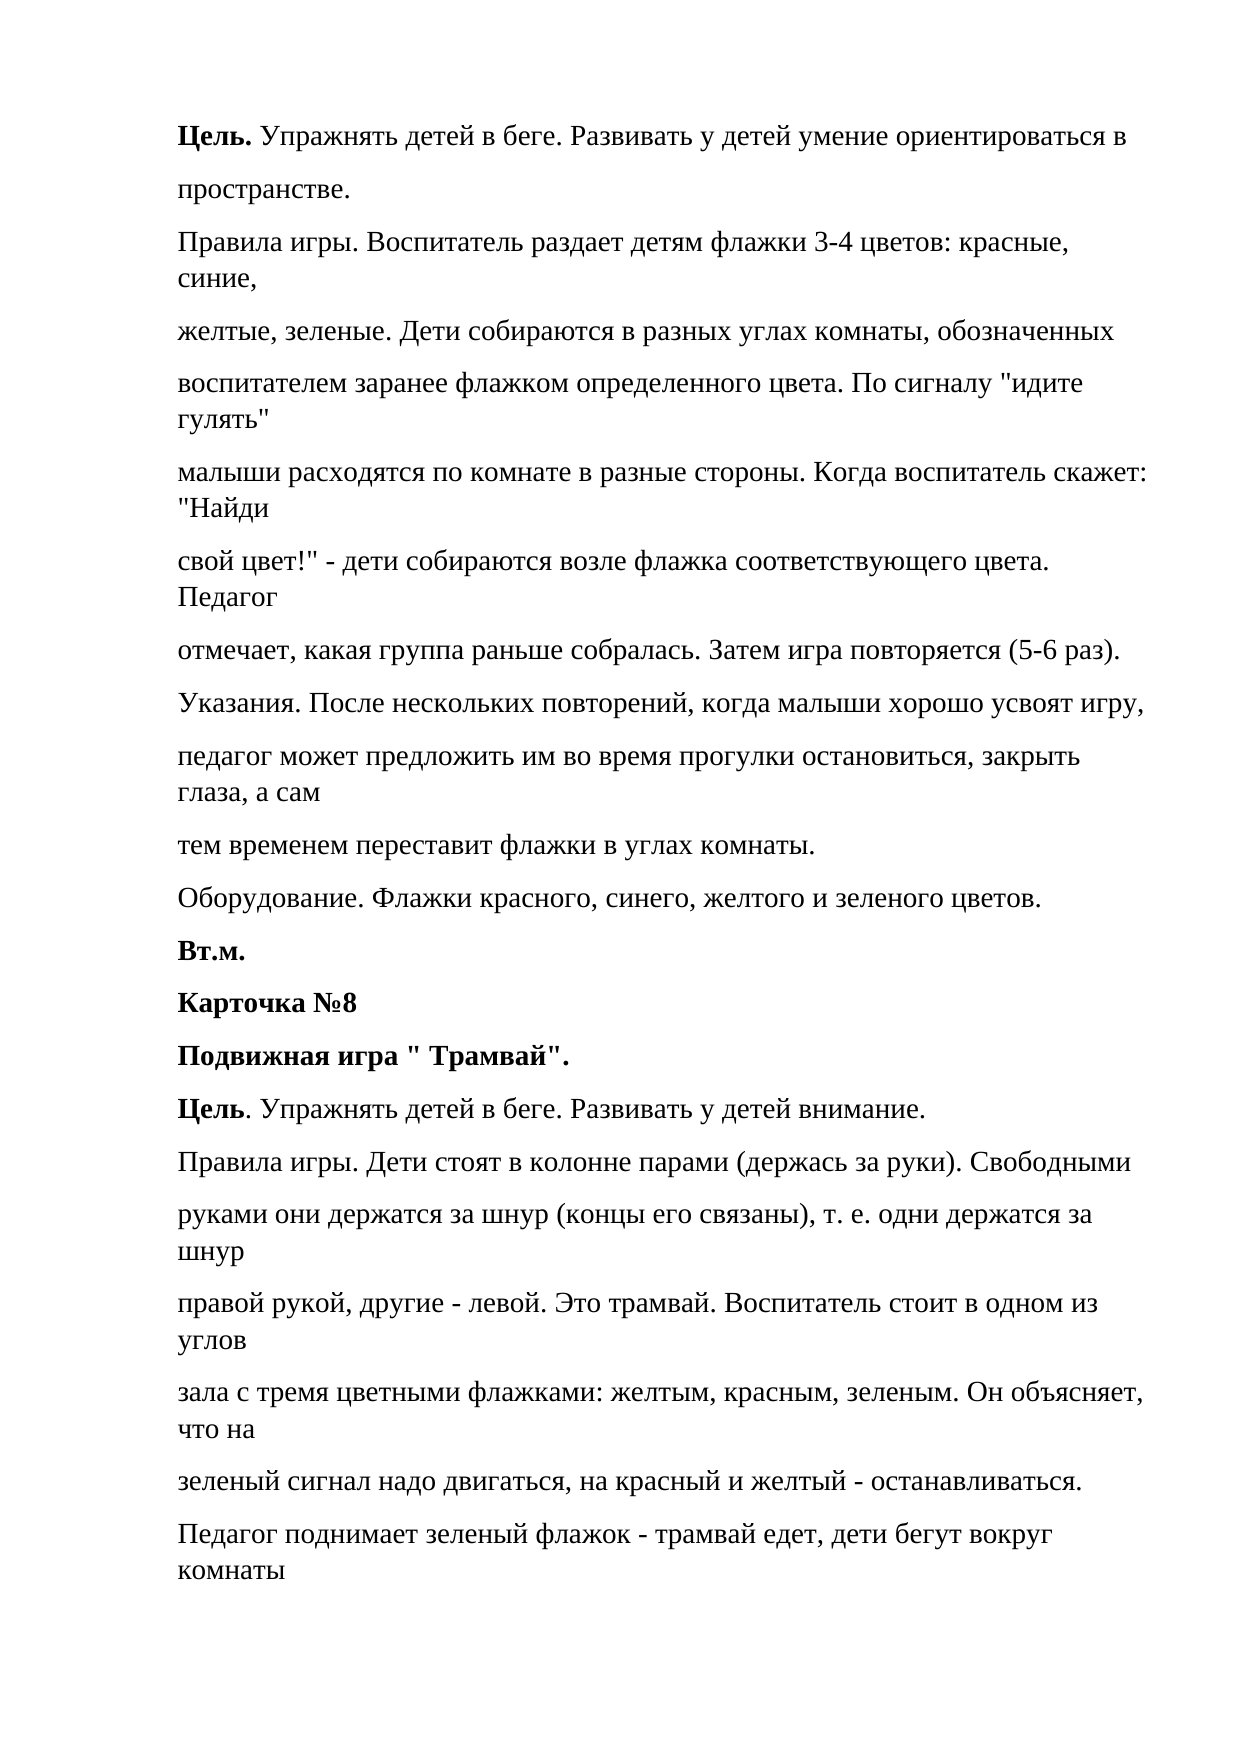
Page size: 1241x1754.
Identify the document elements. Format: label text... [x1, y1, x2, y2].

text Вт.м. [177, 933, 1152, 966]
text тем временем переставит флажки в углах комнаты. [177, 827, 1152, 861]
text Цель. Упражнять детей в беге. Развивать у детей внимание. [177, 1091, 1152, 1124]
text правой рукой, другие - левой. Это трамвай. Воспитатель стоит в одном из углов [177, 1286, 1152, 1355]
text Карточка №8 [177, 985, 1152, 1019]
text отмечает, какая группа раньше собралась. Затем игра повторяется (5-6 раз). [177, 632, 1152, 666]
text руками они держатся за шнур (концы его связаны), т. е. одни держатся за шнур [177, 1197, 1152, 1266]
text Указания. После нескольких повторений, когда малыши хорошо усвоят игру, [177, 685, 1152, 719]
text желтые, зеленые. Дети собираются в разных углах комнаты, обозначенных [177, 313, 1152, 346]
text Правила игры. Воспитатель раздает детям флажки 3-4 цветов: красные, синие, [177, 224, 1152, 293]
text педагог может предложить им во время прогулки остановиться, закрыть глаза, а сам [177, 738, 1152, 808]
text воспитателем заранее флажком определенного цвета. По сигналу "идите гулять" [177, 366, 1152, 435]
text Правила игры. Дети стоят в колонне парами (держась за руки). Свободными [177, 1144, 1152, 1177]
text Подвижная игра " Трамвай". [177, 1038, 1152, 1072]
text зеленый сигнал надо двигаться, на красный и желтый - останавливаться. [177, 1463, 1152, 1497]
text Оборудование. Флажки красного, синего, желтого и зеленого цветов. [177, 880, 1152, 913]
text зала с тремя цветными флажками: желтым, красным, зеленым. Он объясняет, что на [177, 1374, 1152, 1444]
text Цель. Упражнять детей в беге. Развивать у детей умение ориентироваться в [177, 118, 1152, 152]
text свой цвет!" - дети собираются возле флажка соответствующего цвета. Педагог [177, 543, 1152, 613]
text Педагог поднимает зеленый флажок - трамвай едет, дети бегут вокруг комнаты [177, 1516, 1152, 1586]
text пространстве. [177, 171, 1152, 204]
text малыши расходятся по комнате в разные стороны. Когда воспитатель скажет: "Найди [177, 454, 1152, 524]
